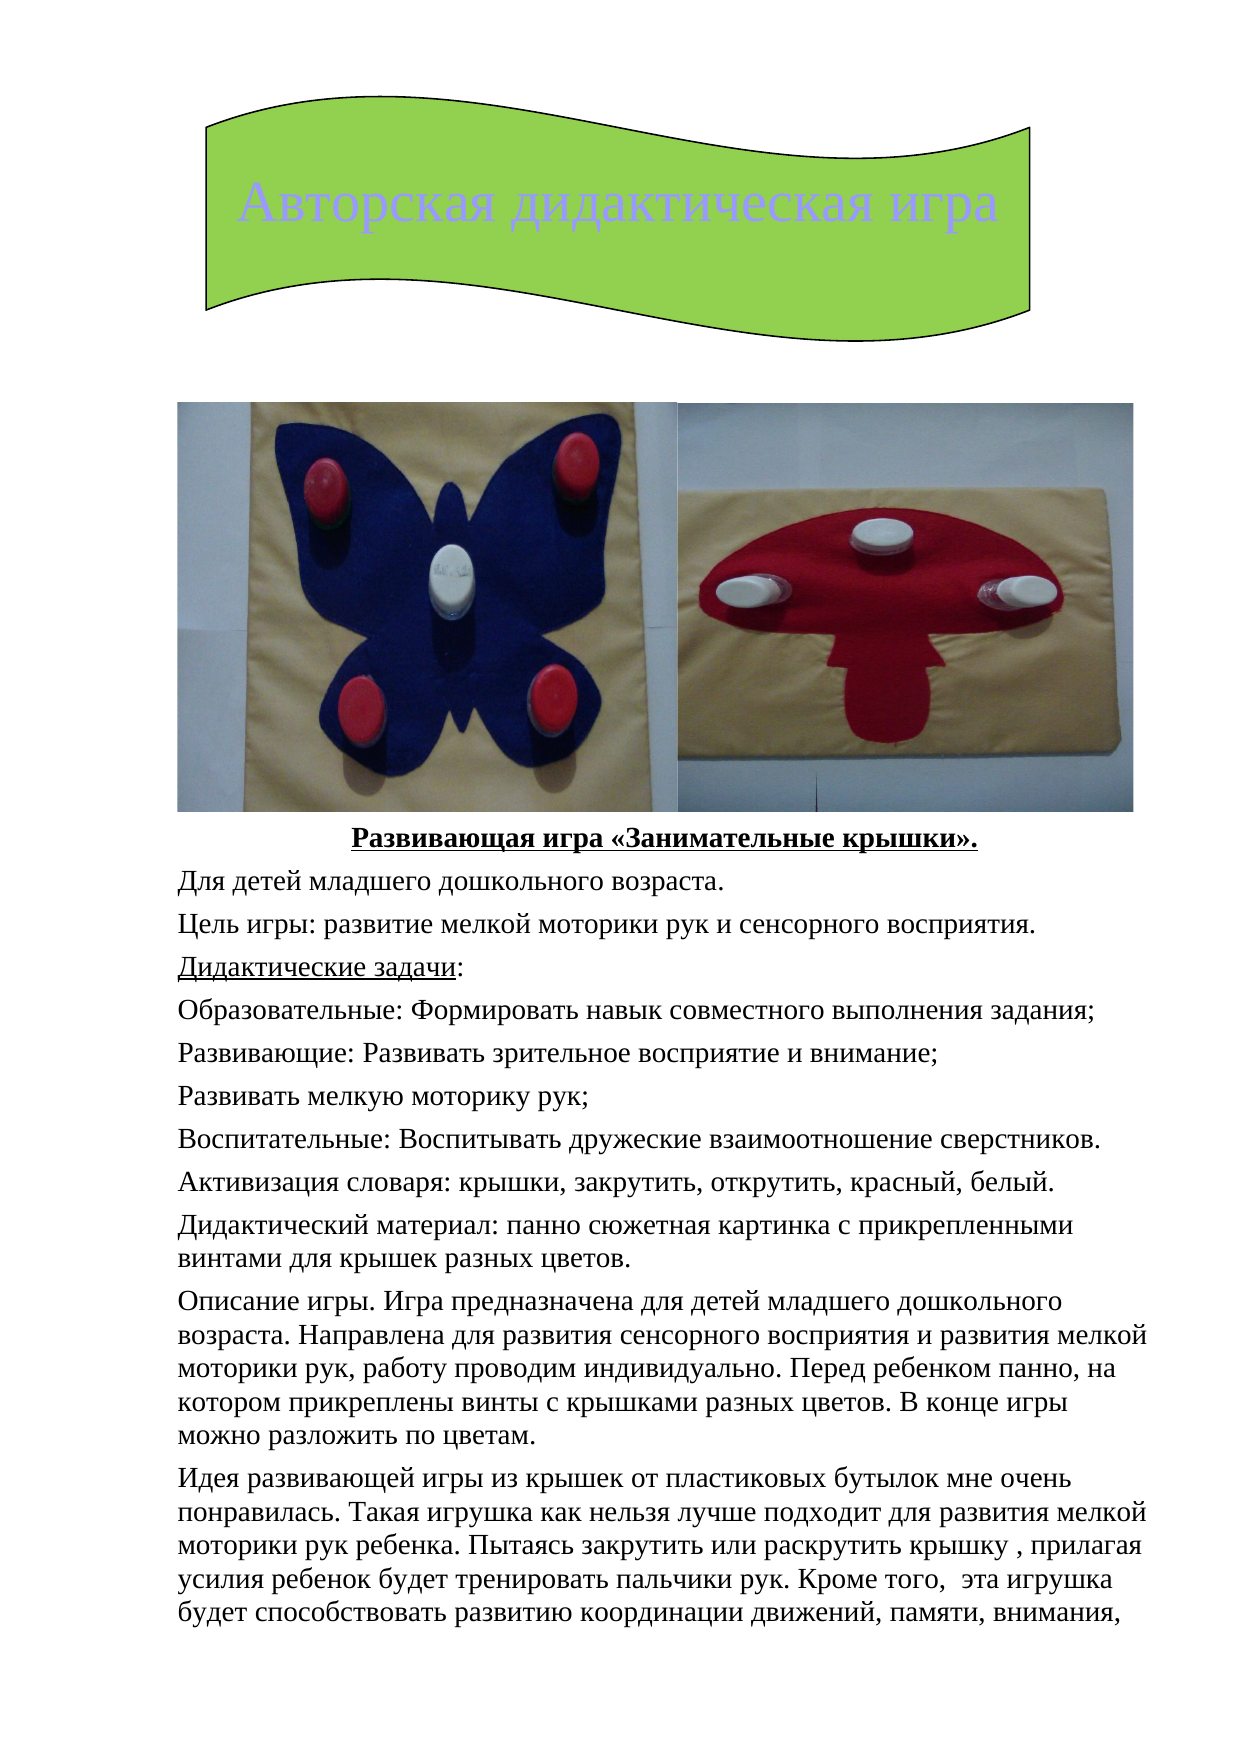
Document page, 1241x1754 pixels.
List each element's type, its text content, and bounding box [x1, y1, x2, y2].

text Дидактический материал: панно сюжетная картинка с прикрепленными винтами для крышек разных цветов. [177, 1207, 1152, 1274]
text Описание игры. Игра предназначена для детей младшего дошкольного возраста. Направлена для развития сенсорного восприятия и развития мелкой моторики рук, работу проводим индивидуально. Перед ребенком панно, на котором прикреплены винты с крышками разных цветов. В конце игры можно разложить по цветам. [177, 1283, 1152, 1451]
text Образовательные: Формировать навык совместного выполнения задания; [177, 992, 1152, 1026]
text Развивающая игра «Занимательные крышки». [177, 821, 1152, 854]
text Воспитательные: Воспитывать дружеские взаимоотношение сверстников. [177, 1121, 1152, 1154]
text Дидактические задачи: [177, 949, 1152, 983]
picture [177, 402, 1134, 812]
text Развивающие: Развивать зрительное восприятие и внимание; [177, 1035, 1152, 1069]
text Активизация словаря: крышки, закрутить, открутить, красный, белый. [177, 1164, 1152, 1197]
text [177, 1460, 1152, 1628]
text Для детей младшего дошкольного возраста. [177, 863, 1152, 897]
text Развивать мелкую моторику рук; [177, 1078, 1152, 1112]
text Цель игры: развитие мелкой моторики рук и сенсорного восприятия. [177, 906, 1152, 940]
